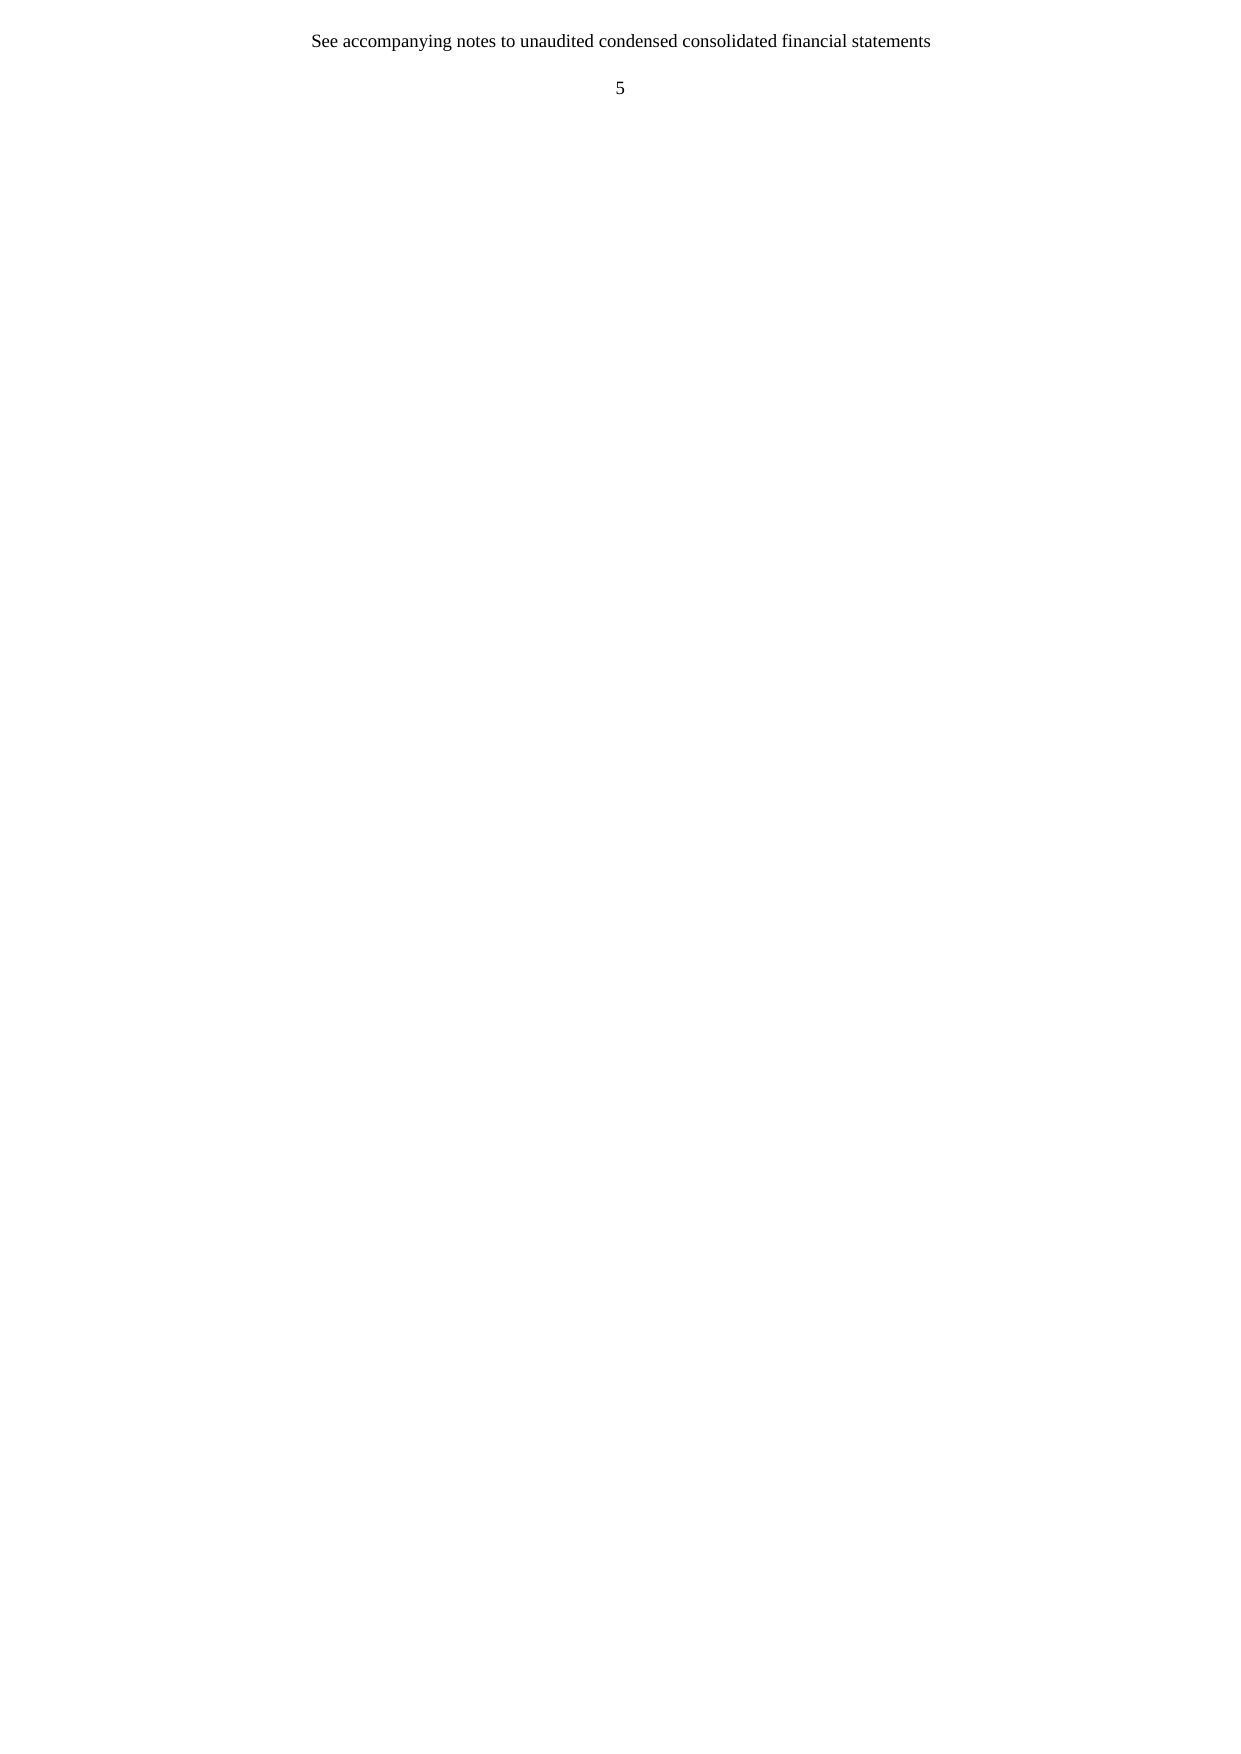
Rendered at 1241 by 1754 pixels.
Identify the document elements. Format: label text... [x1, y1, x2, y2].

text See accompanying notes to unaudited condensed consolidated financial statements [150, 29, 1092, 51]
text 5 [150, 77, 1090, 99]
